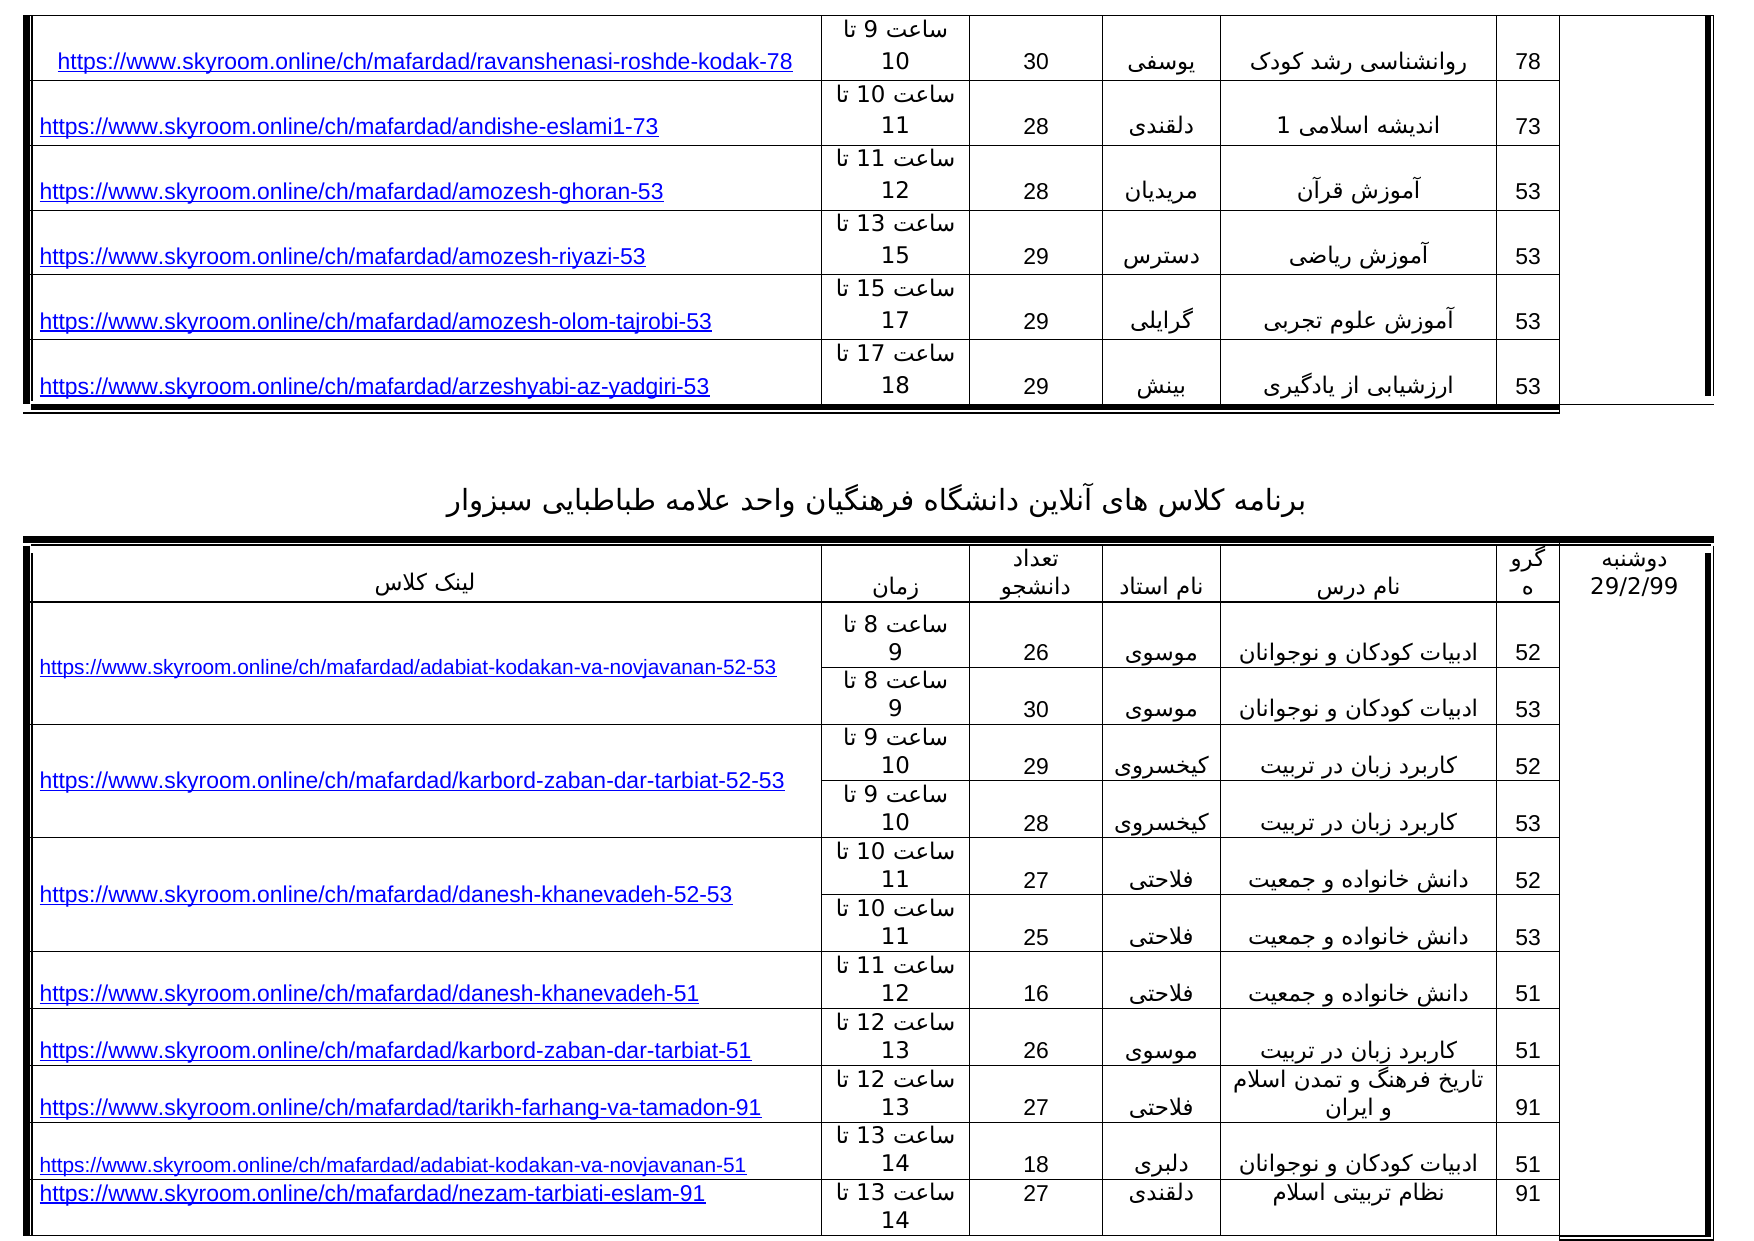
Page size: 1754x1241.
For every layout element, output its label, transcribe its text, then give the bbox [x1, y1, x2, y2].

table_cell دانش خانواده و جمعیت [1221, 895, 1496, 951]
table_cell 52 [1497, 725, 1559, 780]
table_cell مریدیان [1103, 146, 1220, 209]
table_cell اندیشه اسلامی 1 [1221, 81, 1496, 144]
table_cell https://www.skyroom.online/ch/mafardad/karbord-zaban-dar-tarbiat-51 [33, 1009, 821, 1065]
table_cell ساعت 8 تا 9 [822, 668, 969, 723]
table_cell ساعت 10 تا 11 [822, 895, 969, 951]
table_cell 91 [1497, 1180, 1559, 1235]
table_header دوشنبه 29/2/99 [1560, 546, 1709, 1235]
table_cell فلاحتی [1103, 895, 1220, 951]
table_cell https://www.skyroom.online/ch/mafardad/andishe-eslami1-73 [33, 81, 821, 144]
text برنامه کلاس های آنلاین دانشگاه فرهنگیان واحد علامه طباطبایی سبزوار [29, 492, 1724, 515]
table_cell 51 [1497, 1009, 1559, 1065]
table_cell 27 [970, 1066, 1102, 1122]
table_cell 25 [970, 895, 1102, 951]
table_cell ساعت 12 تا 13 [822, 1066, 969, 1122]
table_cell ساعت 13 تا 14 [822, 1180, 969, 1235]
table_cell تاریخ فرهنگ و تمدن اسلام و ایران [1221, 1066, 1496, 1122]
table_cell 52 [1497, 838, 1559, 894]
table_cell کیخسروی [1103, 781, 1220, 837]
table_cell ادبیات کودکان و نوجوانان [1221, 1123, 1496, 1178]
table_cell https://www.skyroom.online/ch/mafardad/amozesh-riyazi-53 [33, 211, 821, 274]
table_cell موسوی [1103, 1009, 1220, 1065]
table_cell 51 [1497, 952, 1559, 1008]
table_cell 29 [970, 725, 1102, 780]
table_cell 53 [1497, 895, 1559, 951]
table_cell https://www.skyroom.online/ch/mafardad/adabiat-kodakan-va-novjavanan-52-53 [33, 603, 821, 723]
table_cell ساعت 17 تا 18 [822, 340, 969, 404]
table_cell 52 [1497, 603, 1559, 667]
table_cell دلبری [1103, 1123, 1220, 1178]
table_cell https://www.skyroom.online/ch/mafardad/ravanshenasi-roshde-kodak-78 [33, 16, 821, 80]
table_cell دانش خانواده و جمعیت [1221, 838, 1496, 894]
table_cell روانشناسی رشد کودک [1221, 16, 1496, 80]
table_cell https://www.skyroom.online/ch/mafardad/tarikh-farhang-va-tamadon-91 [33, 1066, 821, 1122]
table_cell 53 [1497, 146, 1559, 209]
table_cell https://www.skyroom.online/ch/mafardad/adabiat-kodakan-va-novjavanan-51 [33, 1123, 821, 1178]
table_header گروه [1497, 546, 1559, 601]
table_cell دسترس [1103, 211, 1220, 274]
table_cell 18 [970, 1123, 1102, 1178]
table_cell فلاحتی [1103, 838, 1220, 894]
table_cell ادبیات کودکان و نوجوانان [1221, 603, 1496, 667]
table_cell 53 [1497, 340, 1559, 404]
table_cell 27 [970, 838, 1102, 894]
table_cell 29 [970, 275, 1102, 339]
table_cell ساعت 10 تا 11 [822, 81, 969, 144]
table_cell موسوی [1103, 668, 1220, 723]
table_cell 53 [1497, 275, 1559, 339]
table_cell 53 [1497, 668, 1559, 723]
table_cell ادبیات کودکان و نوجوانان [1221, 668, 1496, 723]
table_cell کاربرد زبان در تربیت [1221, 1009, 1496, 1065]
table_cell فلاحتی [1103, 1066, 1220, 1122]
table_cell 28 [970, 81, 1102, 144]
table_cell https://www.skyroom.online/ch/mafardad/karbord-zaban-dar-tarbiat-52-53 [33, 725, 821, 837]
table_cell دلقندی [1103, 1180, 1220, 1235]
table_cell دلقندی [1103, 81, 1220, 144]
table_cell ارزشیابی از یادگیری [1221, 340, 1496, 404]
table_cell کیخسروی [1103, 725, 1220, 780]
table_cell 29 [970, 211, 1102, 274]
table_cell ساعت 10 تا 11 [822, 838, 969, 894]
table_cell 73 [1497, 81, 1559, 144]
table_cell 29 [970, 340, 1102, 404]
table_cell 28 [970, 781, 1102, 837]
table_cell کاربرد زبان در تربیت [1221, 725, 1496, 780]
table_cell ساعت 13 تا 15 [822, 211, 969, 274]
table_cell https://www.skyroom.online/ch/mafardad/amozesh-olom-tajrobi-53 [33, 275, 821, 339]
table_header تعداد دانشجو [970, 546, 1102, 601]
table_cell کاربرد زبان در تربیت [1221, 781, 1496, 837]
table_cell فلاحتی [1103, 952, 1220, 1008]
table_cell آموزش علوم تجربی [1221, 275, 1496, 339]
table_cell ساعت 9 تا 10 [822, 16, 969, 80]
table_cell https://www.skyroom.online/ch/mafardad/nezam-tarbiati-eslam-91 [33, 1180, 821, 1235]
table_cell 53 [1497, 781, 1559, 837]
table_header نام درس [1221, 546, 1496, 601]
table_cell 30 [970, 16, 1102, 80]
table_cell یوسفی [1103, 16, 1220, 80]
table_header نام استاد [1103, 546, 1220, 601]
table_cell ساعت 15 تا 17 [822, 275, 969, 339]
table_cell 16 [970, 952, 1102, 1008]
table_cell 26 [970, 603, 1102, 667]
table_cell 28 [970, 146, 1102, 209]
table_cell ساعت 8 تا 9 [822, 603, 969, 667]
table_cell ساعت 9 تا 10 [822, 781, 969, 837]
table_cell 30 [970, 668, 1102, 723]
table_cell 51 [1497, 1123, 1559, 1178]
table_cell آموزش قرآن [1221, 146, 1496, 209]
table_cell آموزش ریاضی [1221, 211, 1496, 274]
table_cell نظام تربیتی اسلام [1221, 1180, 1496, 1235]
table_cell https://www.skyroom.online/ch/mafardad/danesh-khanevadeh-51 [33, 952, 821, 1008]
table_cell 53 [1497, 211, 1559, 274]
table_cell ساعت 13 تا 14 [822, 1123, 969, 1178]
table_cell بینش [1103, 340, 1220, 404]
table_cell ساعت 11 تا 12 [822, 952, 969, 1008]
table_cell https://www.skyroom.online/ch/mafardad/danesh-khanevadeh-52-53 [33, 838, 821, 951]
table_header زمان [822, 546, 969, 601]
table_cell ساعت 11 تا 12 [822, 146, 969, 209]
table_header لینک کلاس [28, 543, 822, 601]
table_cell ساعت 12 تا 13 [822, 1009, 969, 1065]
table_cell https://www.skyroom.online/ch/mafardad/arzeshyabi-az-yadgiri-53 [30, 340, 821, 404]
table_cell 91 [1497, 1066, 1559, 1122]
table_cell موسوی [1103, 603, 1220, 667]
table_cell گرایلی [1103, 275, 1220, 339]
table_cell 78 [1497, 16, 1559, 80]
table_cell 27 [970, 1180, 1102, 1235]
table_cell https://www.skyroom.online/ch/mafardad/amozesh-ghoran-53 [33, 146, 821, 209]
table_cell 26 [970, 1009, 1102, 1065]
table_cell دانش خانواده و جمعیت [1221, 952, 1496, 1008]
table_cell ساعت 9 تا 10 [822, 725, 969, 780]
